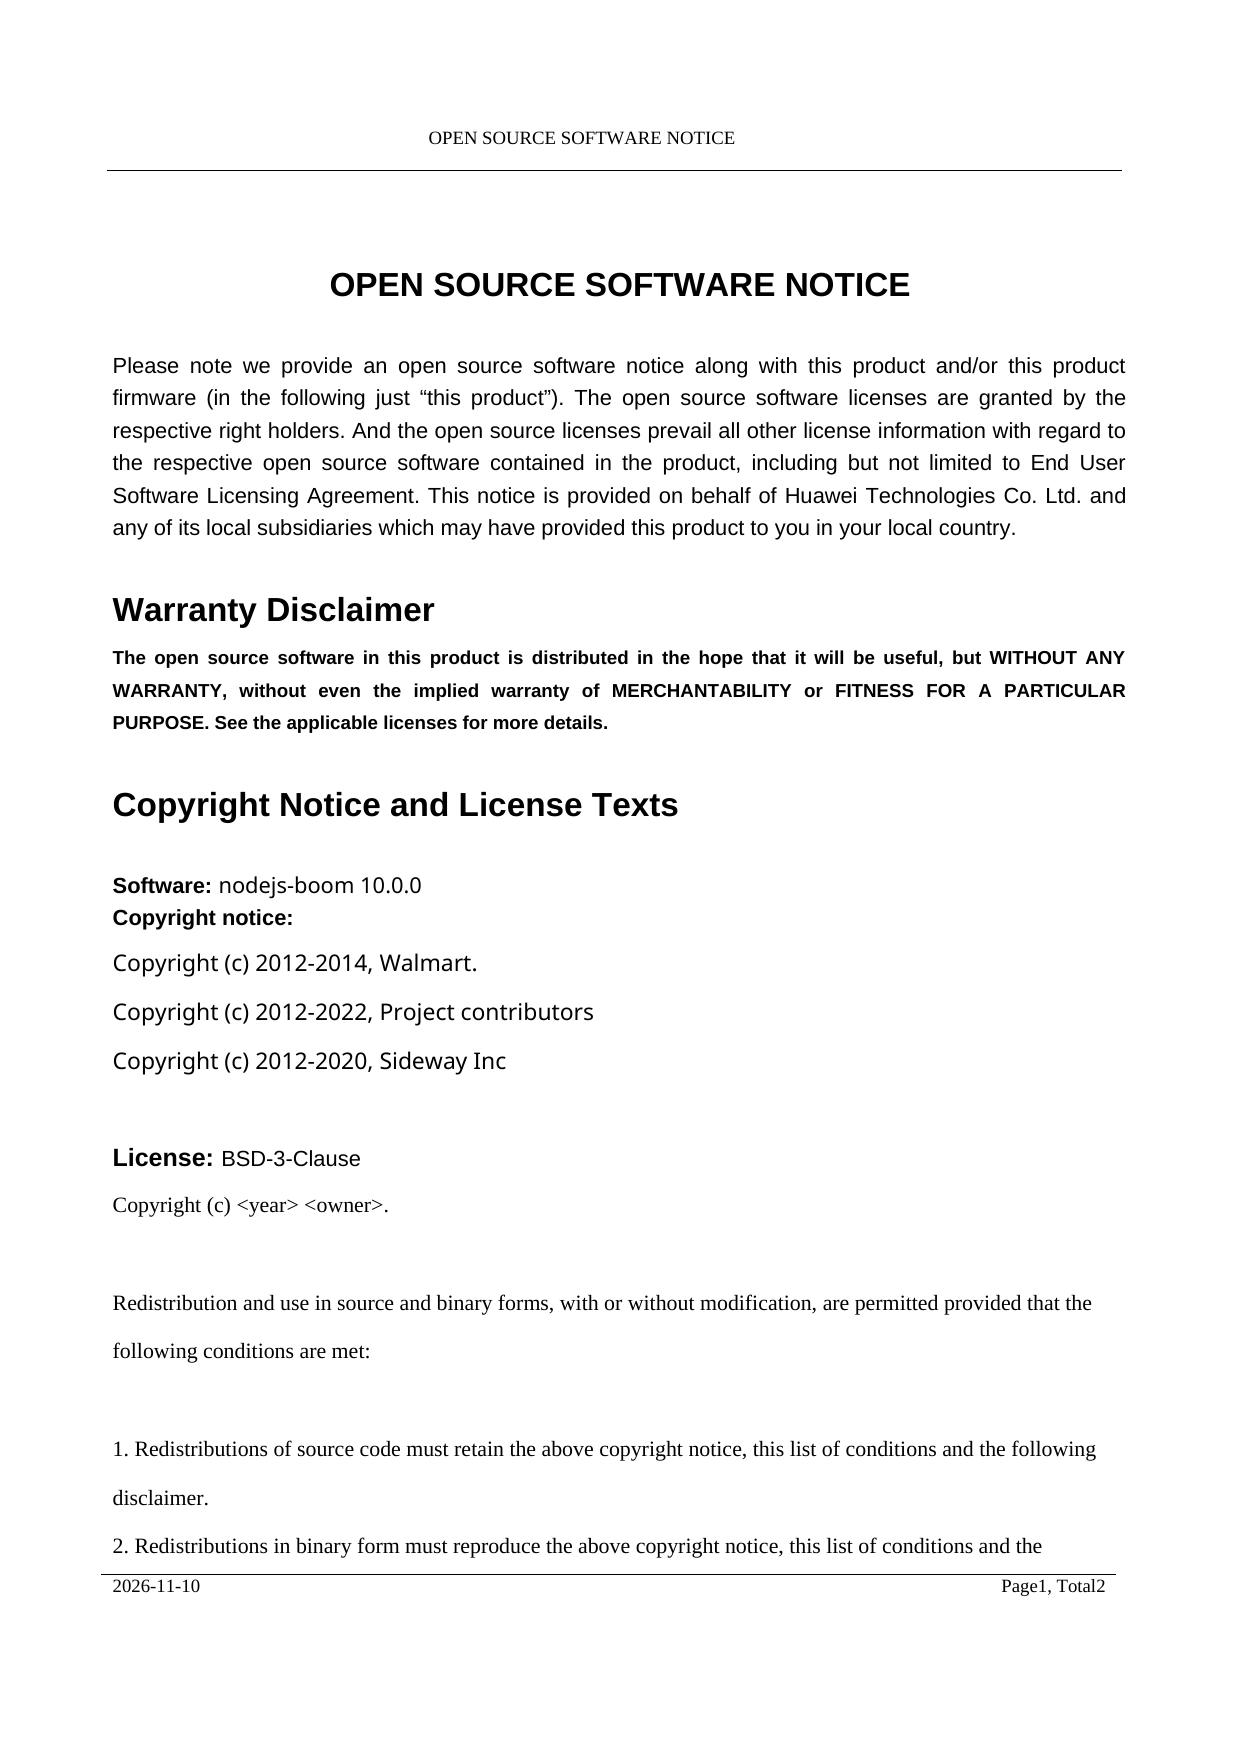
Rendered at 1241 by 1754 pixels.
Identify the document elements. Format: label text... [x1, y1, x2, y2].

text The open source software in this product is distributed in the hope that it will be useful, but WITHOUT ANY WARRANTY, without even the implied warranty of MERCHANTABILITY or FITNESS FOR A PARTICULAR PURPOSE. See the applicable licenses for more details. [112, 641, 1128, 739]
text Please note we provide an open source software notice along with this product and/or this product firmware (in the following just “this product”). The open source software licenses are granted by the respective right holders. And the open source licenses prevail all other license information with regard to the respective open source software contained in the product, including but not limited to End User Software Licensing Agreement. This notice is provided on behalf of Huawei Technologies Co. Ltd. and any of its local subsidiaries which may have provided this product to you in your local country. [112, 349, 1128, 544]
text Copyright Notice and License Texts [112, 771, 1128, 836]
text Copyright notice: [112, 901, 1128, 934]
text OPEN SOURCE SOFTWARE NOTICE [112, 251, 1128, 316]
text Software: nodejs-boom 10.0.0 [112, 869, 1128, 901]
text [112, 1188, 1128, 1562]
text License: BSD-3-Clause [112, 1142, 1128, 1174]
text Warranty Disclaimer [112, 576, 1128, 641]
text Copyright (c) 2012-2014, Walmart. Copyright (c) 2012-2022, Project contributors Copyright (c) 2012-2020, Sideway Inc [112, 947, 1128, 1125]
